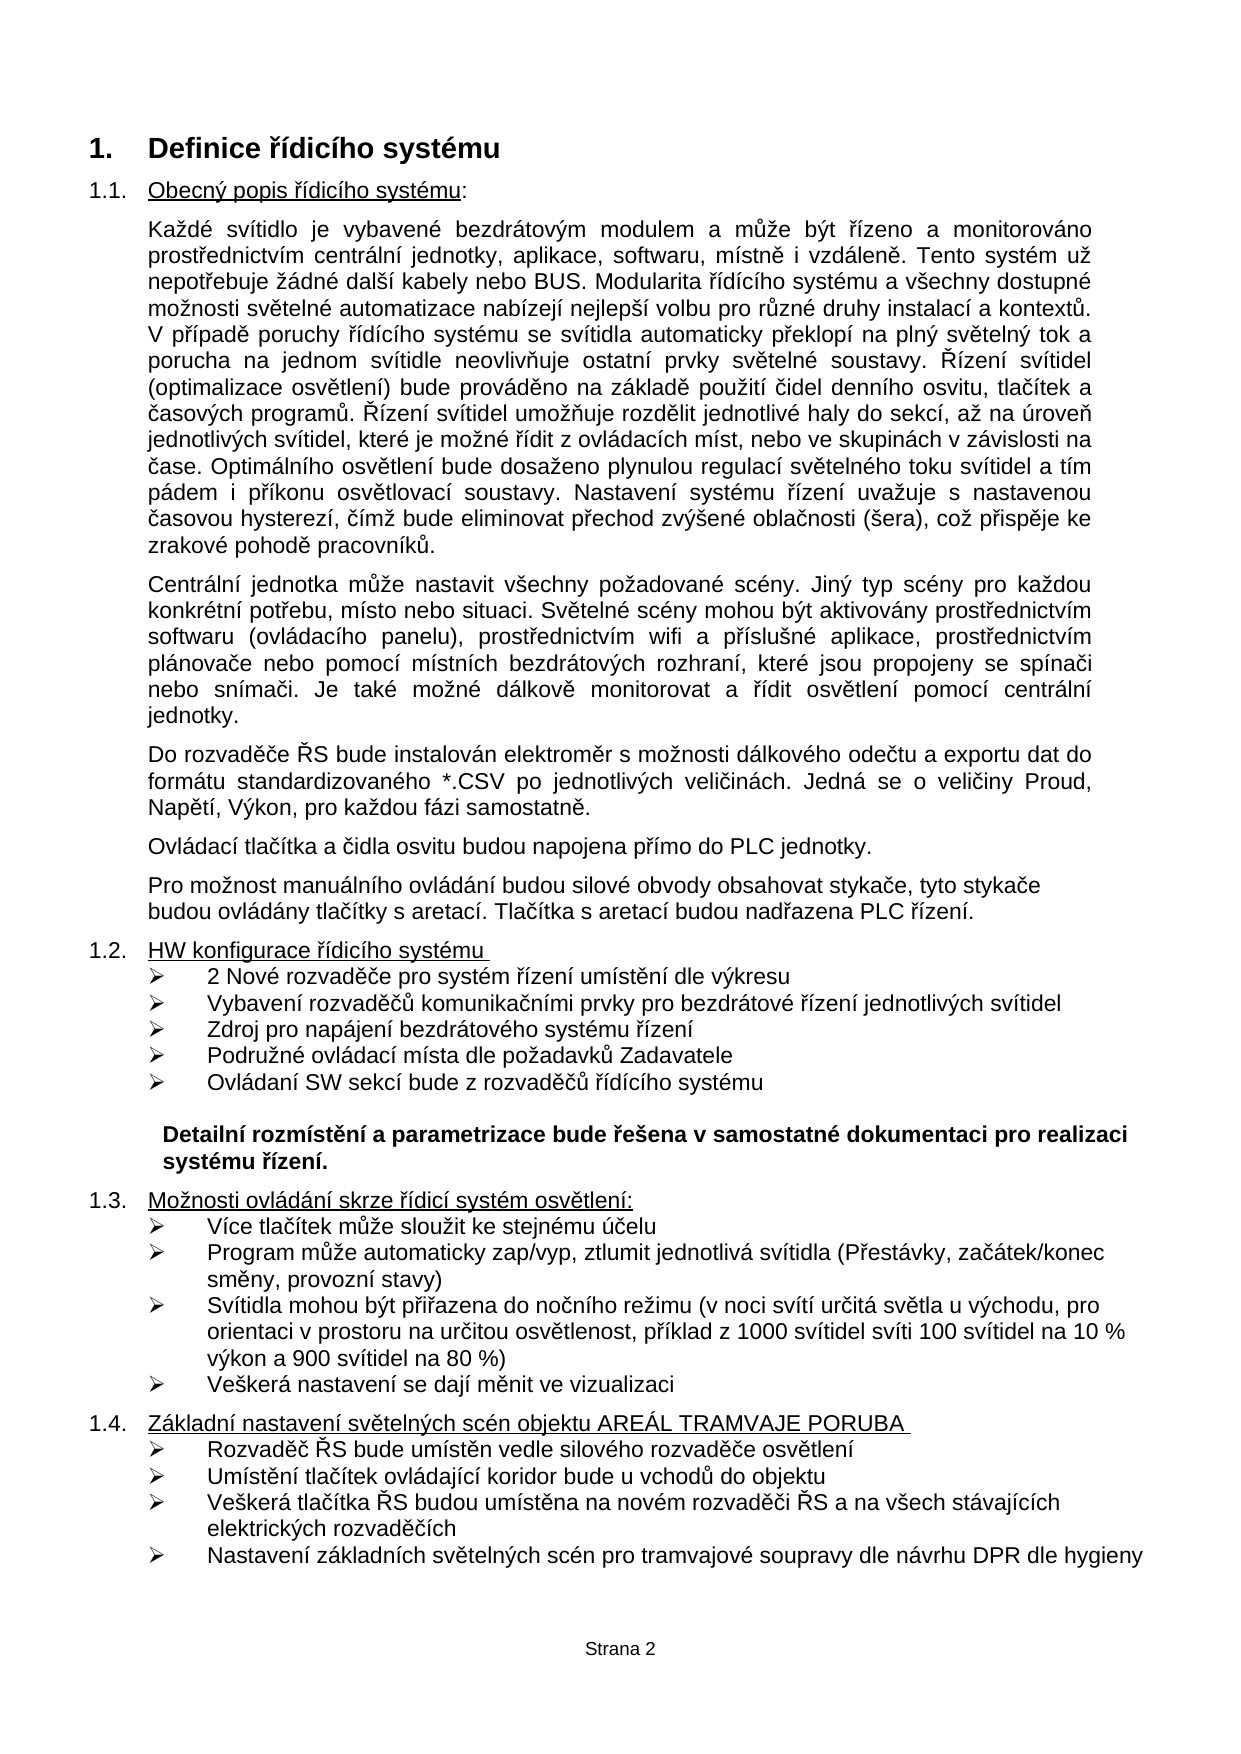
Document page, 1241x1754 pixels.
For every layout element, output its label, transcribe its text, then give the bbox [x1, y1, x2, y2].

list HW konfigurace řídicího systému [89, 937, 1093, 963]
list Rozvaděč ŘS bude umístěn vedle silového rozvaděče osvětlení [148, 1436, 1152, 1463]
text Ovládací tlačítka a čidla osvitu budou napojena přímo do PLC jednotky. [148, 833, 1093, 859]
list Svítidla mohou být přiřazena do nočního režimu (v noci svítí určitá světla u východu, pro orientaci v prostoru na určitou osvětlenost, příklad z 1000 svítidel svíti 100 svítidel na 10 % výkon a 900 svítidel na 80 %) [148, 1292, 1152, 1371]
list Základní nastavení světelných scén objektu AREÁL TRAMVAJE PORUBA [89, 1410, 1093, 1436]
text Pro možnost manuálního ovládání budou silové obvody obsahovat stykače, tyto stykače budou ovládány tlačítky s aretací. Tlačítka s aretací budou nadřazena PLC řízení. [148, 872, 1093, 924]
list Nastavení základních světelných scén pro tramvajové soupravy dle návrhu DPR dle hygieny [148, 1542, 1152, 1568]
list Obecný popis řídicího systému: [89, 177, 1093, 203]
list Veškerá nastavení se dají měnit ve vizualizaci [148, 1371, 1152, 1397]
list Veškerá tlačítka ŘS budou umístěna na novém rozvaděči ŘS a na všech stávajících elektrických rozvaděčích [148, 1489, 1152, 1542]
text Každé svítidlo je vybavené bezdrátovým modulem a může být řízeno a monitorováno prostřednictvím centrální jednotky, aplikace, softwaru, místně i vzdáleně. Tento systém už nepotřebuje žádné další kabely nebo BUS. Modularita řídícího systému a všechny dostupné možnosti světelné automatizace nabízejí nejlepší volbu pro různé druhy instalací a kontextů. V případě poruchy řídícího systému se svítidla automaticky překlopí na plný světelný tok a porucha na jednom svítidle neovlivňuje ostatní prvky světelné soustavy. Řízení svítidel (optimalizace osvětlení) bude prováděno na základě použití čidel denního osvitu, tlačítek a časových programů. Řízení svítidel umožňuje rozdělit jednotlivé haly do sekcí, až na úroveň jednotlivých svítidel, které je možné řídit z ovládacích míst, nebo ve skupinách v závislosti na čase. Optimálního osvětlení bude dosaženo plynulou regulací světelného toku svítidel a tím pádem i příkonu osvětlovací soustavy. Nastavení systému řízení uvažuje s nastavenou časovou hysterezí, čímž bude eliminovat přechod zvýšené oblačnosti (šera), což přispěje ke zrakové pohodě pracovníků. [148, 216, 1093, 558]
list Ovládaní SW sekcí bude z rozvaděčů řídícího systému [148, 1069, 1152, 1095]
list Možnosti ovládání skrze řídicí systém osvětlení: [89, 1187, 1093, 1213]
list Podružné ovládací místa dle požadavků Zadavatele [148, 1042, 1152, 1069]
text Centrální jednotka může nastavit všechny požadované scény. Jiný typ scény pro každou konkrétní potřebu, místo nebo situaci. Světelné scény mohou být aktivovány prostřednictvím softwaru (ovládacího panelu), prostřednictvím wifi a příslušné aplikace, prostřednictvím plánovače nebo pomocí místních bezdrátových rozhraní, které jsou propojeny se spínači nebo snímači. Je také možné dálkově monitorovat a řídit osvětlení pomocí centrální jednotky. [148, 571, 1093, 729]
list Více tlačítek může sloužit ke stejnému účelu [148, 1213, 1152, 1239]
list Umístění tlačítek ovládající koridor bude u vchodů do objektu [148, 1463, 1152, 1489]
list Program může automaticky zap/vyp, ztlumit jednotlivá svítidla (Přestávky, začátek/konec směny, provozní stavy) [148, 1239, 1152, 1292]
text Detailní rozmístění a parametrizace bude řešena v samostatné dokumentaci pro realizaci systému řízení. [162, 1121, 1152, 1174]
text Do rozvaděče ŘS bude instalován elektroměr s možnosti dálkového odečtu a exportu dat do formátu standardizovaného *.CSV po jednotlivých veličinách. Jedná se o veličiny Proud, Napětí, Výkon, pro každou fázi samostatně. [148, 741, 1093, 820]
list Vybavení rozvaděčů komunikačními prvky pro bezdrátové řízení jednotlivých svítidel [148, 989, 1152, 1016]
list 2 Nové rozvaděče pro systém řízení umístění dle výkresu [148, 963, 1152, 989]
subtitle Definice řídicího systému [89, 131, 1093, 164]
list Zdroj pro napájení bezdrátového systému řízení [148, 1016, 1152, 1042]
